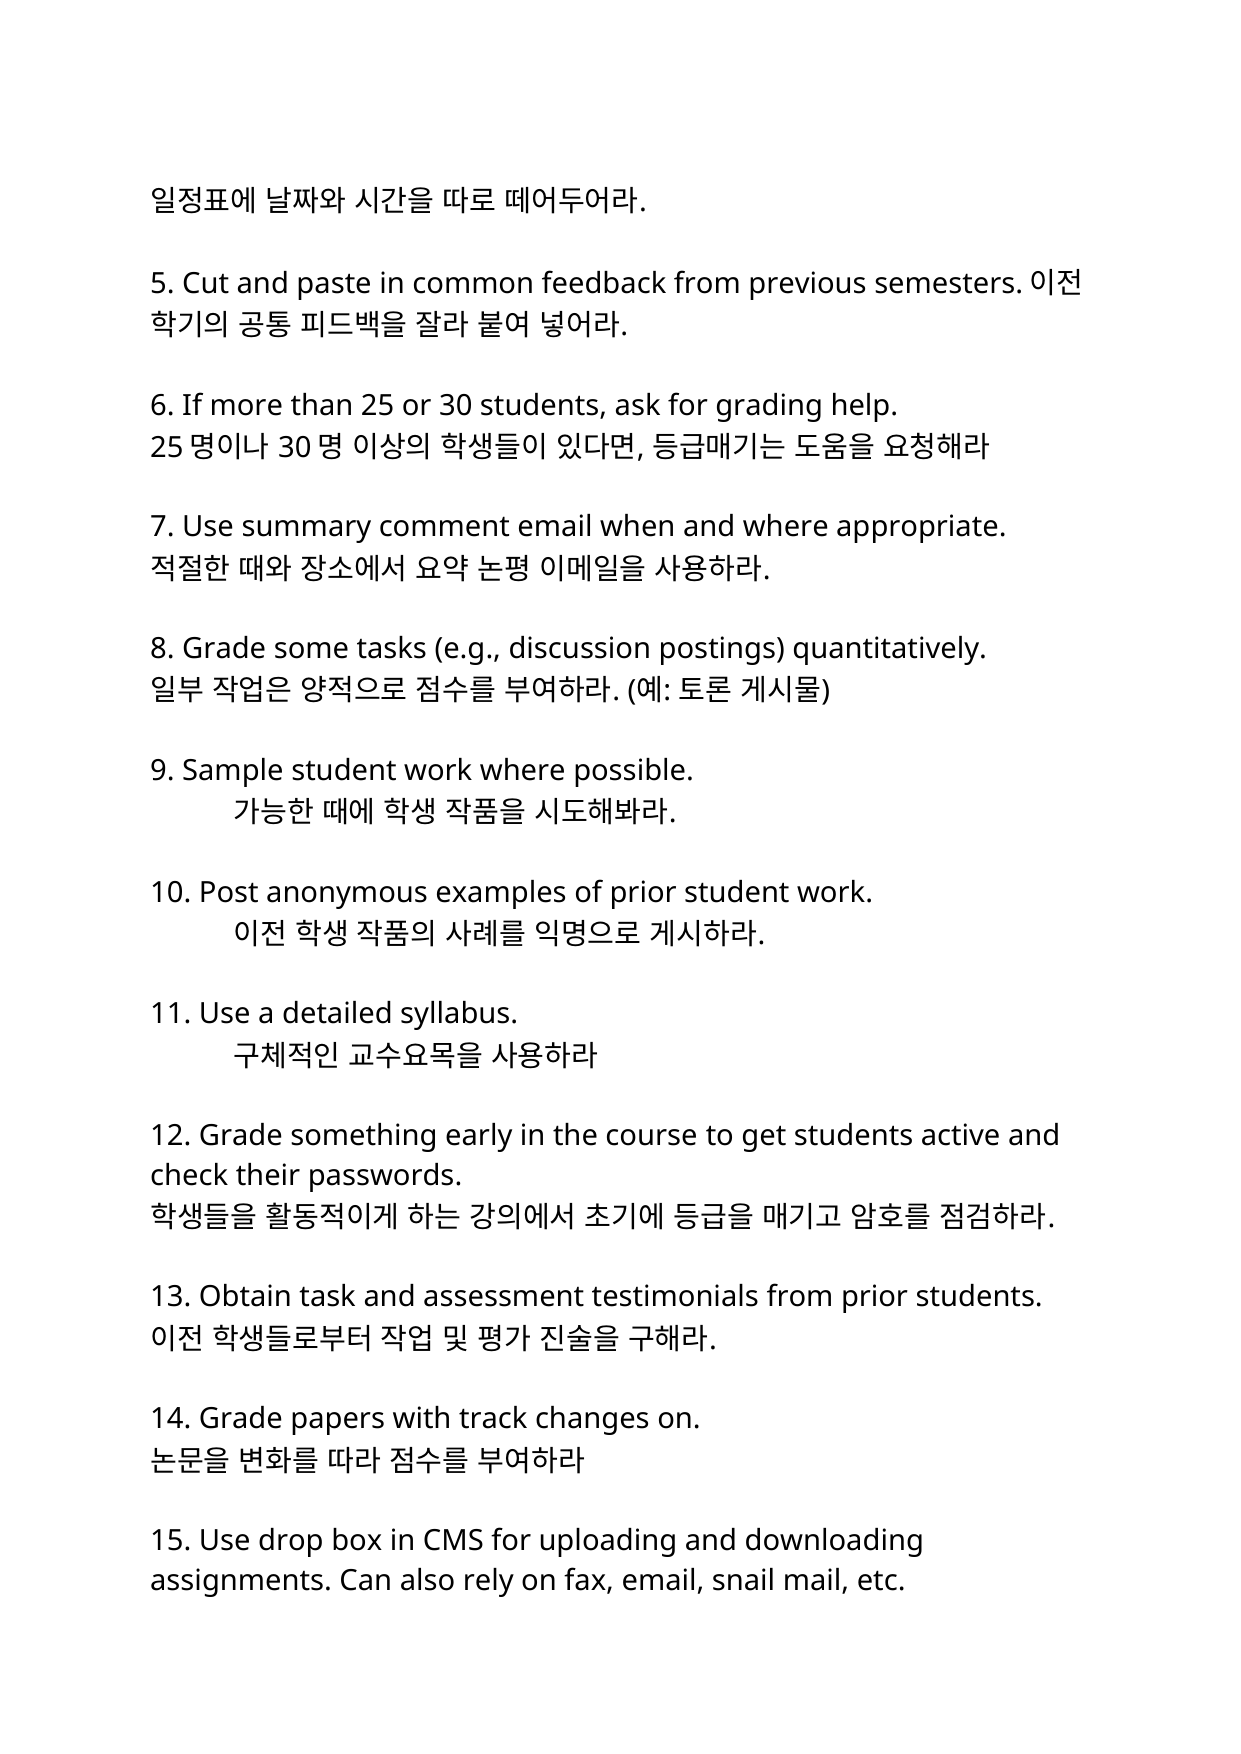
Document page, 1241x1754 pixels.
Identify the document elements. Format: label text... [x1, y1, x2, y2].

text 7. Use summary comment email when and where appropriate. 적절한 때와 장소에서 요약 논평 이메일을 사용하라. [150, 506, 1090, 588]
text 5. Cut and paste in common feedback from previous semesters. 이전 학기의 공통 피드백을 잘라 붙여 넣어라. [150, 259, 1090, 344]
text 가능한 때에 학생 작품을 시도해봐라. [150, 789, 1090, 831]
text 11. Use a detailed syllabus. [150, 993, 1090, 1032]
text 13. Obtain task and assessment testimonials from prior students. 이전 학생들로부터 작업 및 평가 진술을 구해라. [150, 1276, 1090, 1358]
text 학생들을 활동적이게 하는 강의에서 초기에 등급을 매기고 암호를 점검하라. [150, 1194, 1090, 1236]
text 25명이나 30명 이상의 학생들이 있다면, 등급매기는 도움을 요청해라 [150, 423, 1090, 466]
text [150, 177, 1090, 219]
text 15. Use drop box in CMS for uploading and downloading assignments. Can also rely on fax, email, snail mail, etc. [150, 1519, 1090, 1598]
text 14. Grade papers with track changes on. [150, 1397, 1090, 1437]
text 8. Grade some tasks (e.g., discussion postings) quantitatively. [150, 627, 1090, 667]
text 12. Grade something early in the course to get students active and check their passwords. [150, 1114, 1090, 1194]
text 10. Post anonymous examples of prior student work. [150, 871, 1090, 911]
text 9. Sample student work where possible. [150, 749, 1090, 789]
text 논문을 변화를 따라 점수를 부여하라 [150, 1437, 1090, 1479]
text 일부 작업은 양적으로 점수를 부여하라. (예: 토론 게시물) [150, 667, 1090, 709]
text 6. If more than 25 or 30 students, ask for grading help. [150, 384, 1090, 423]
text 구체적인 교수요목을 사용하라 [150, 1032, 1090, 1074]
text 이전 학생 작품의 사례를 익명으로 게시하라. [150, 911, 1090, 953]
